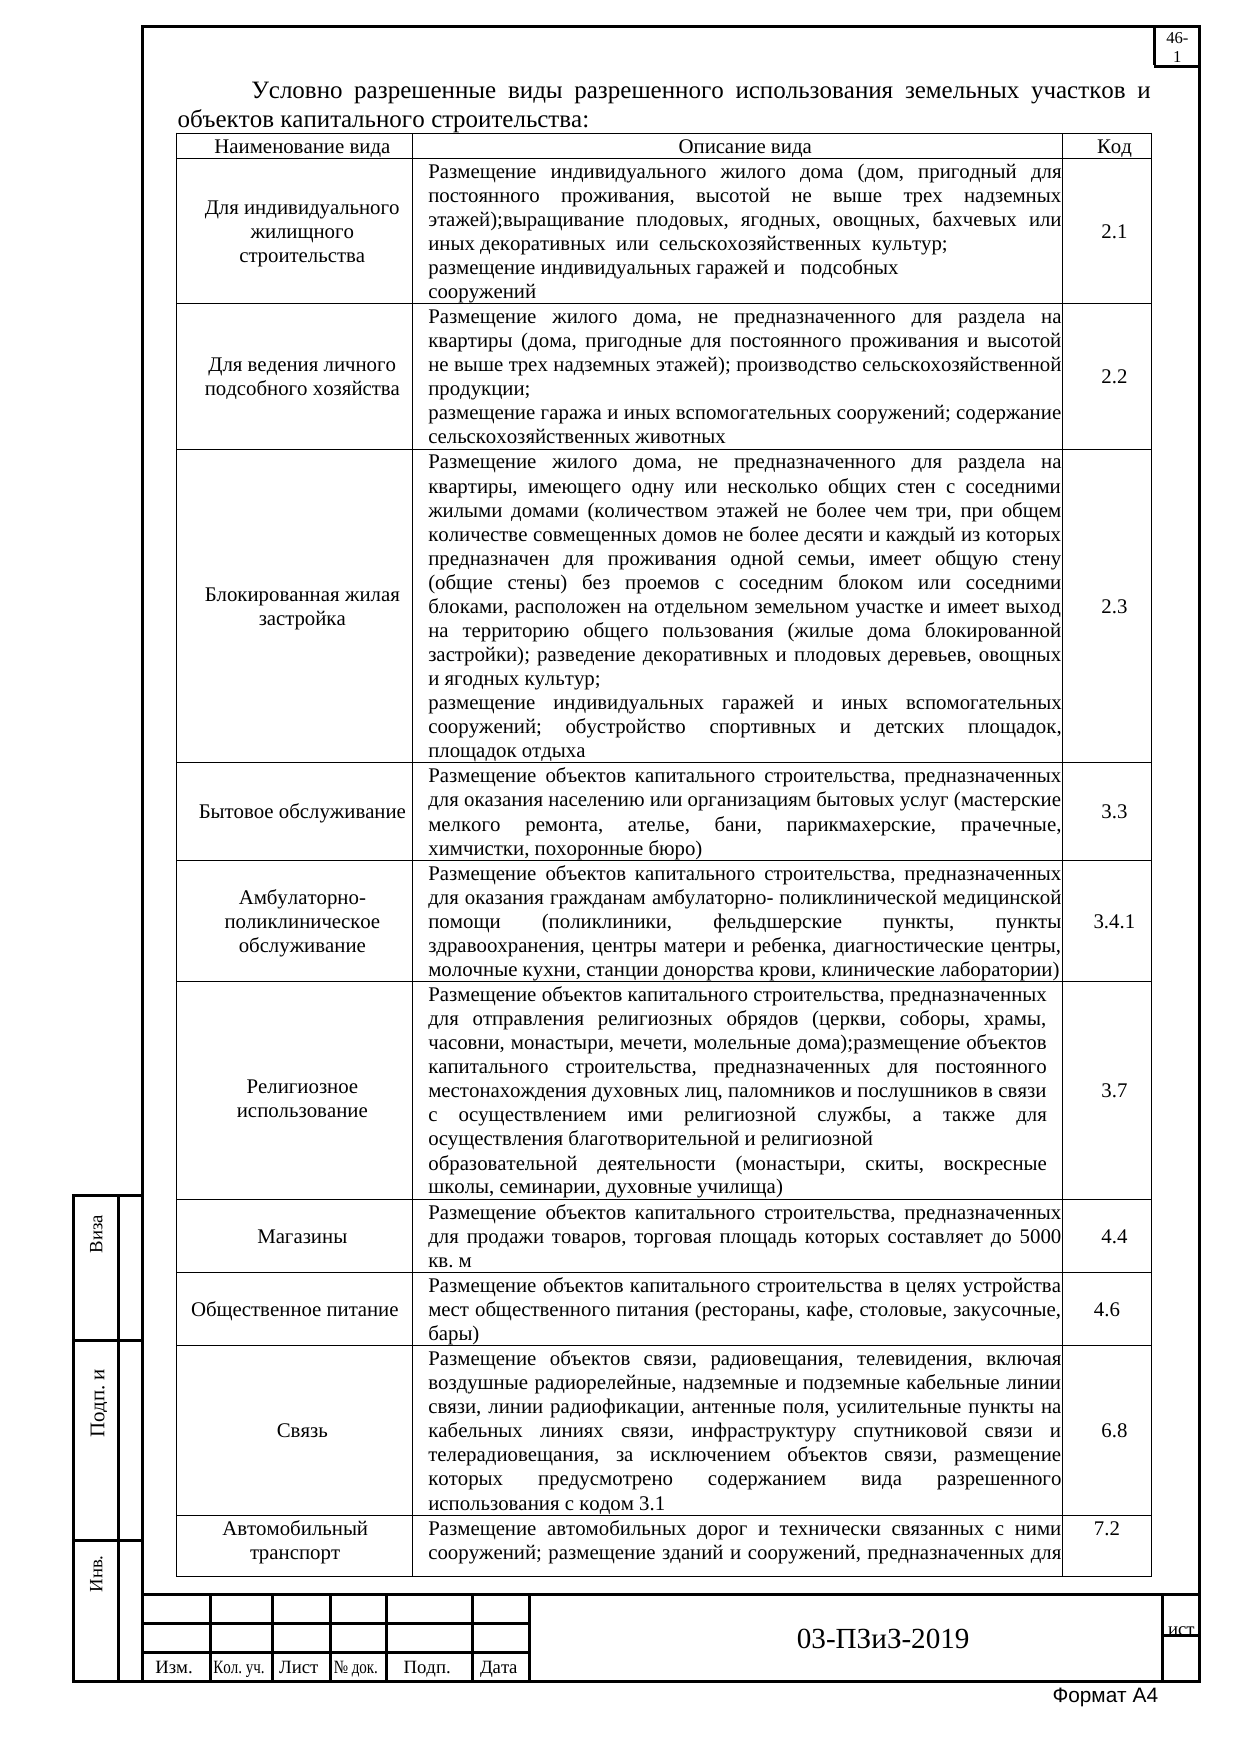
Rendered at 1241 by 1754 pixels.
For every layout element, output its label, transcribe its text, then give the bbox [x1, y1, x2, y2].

table_cell Бытовое обслуживание [177, 763, 412, 859]
text Условно разрешенные виды разрешенного использования земельных участков и объектов капитального строительства: [177, 75, 1152, 132]
table_cell Магазины [177, 1200, 412, 1272]
table_cell Размещение объектов капитального строительства, предназначенных для оказания гражданам амбулаторно- поликлинической медицинской помощи (поликлиники, фельдшерские пункты, пункты здравоохранения, центры матери и ребенка, диагностические центры, молочные кухни, станции донорства крови, клинические лаборатории) [413, 861, 1062, 981]
table_cell Размещение объектов капитального строительства, предназначенных для отправления религиозных обрядов (церкви, соборы, храмы, часовни, монастыри, мечети, молельные дома);размещение объектов капитального строительства, предназначенных для постоянного местонахождения духовных лиц, паломников и послушников в связи с осуществлением ими религиозной службы, а также для осуществления благотворительной и религиозной образовательной деятельности (монастыри, скиты, воскресные школы, семинарии, духовные училища) [413, 982, 1062, 1198]
table_cell Размещение жилого дома, не предназначенного для раздела на квартиры (дома, пригодные для постоянного проживания и высотой не выше трех надземных этажей); производство сельскохозяйственной продукции; размещение гаража и иных вспомогательных сооружений; содержание сельскохозяйственных животных [413, 304, 1062, 448]
table_cell 4.4 [1063, 1200, 1151, 1272]
table_cell Для индивидуального жилищного строительства [177, 159, 412, 303]
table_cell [413, 1516, 1062, 1576]
table_cell Связь [177, 1346, 412, 1514]
table_cell Для ведения личного подсобного хозяйства [177, 304, 412, 448]
table_cell Размещение жилого дома, не предназначенного для раздела на квартиры, имеющего одну или несколько общих стен с соседними жилыми домами (количеством этажей не более чем три, при общем количестве совмещенных домов не более десяти и каждый из которых предназначен для проживания одной семьи, имеет общую стену (общие стены) без проемов с соседним блоком или соседними блоками, расположен на отдельном земельном участке и имеет выход на территорию общего пользования (жилые дома блокированной застройки); разведение декоративных и плодовых деревьев, овощных и ягодных культур; размещение индивидуальных гаражей и иных вспомогательных сооружений; обустройство спортивных и детских площадок, площадок отдыха [413, 450, 1062, 762]
table_cell 3.4.1 [1063, 861, 1151, 981]
table_cell 7.2 [1063, 1516, 1151, 1576]
table_cell Общественное питание [177, 1273, 412, 1345]
table_cell Амбулаторно- поликлиническое обслуживание [177, 861, 412, 981]
table_cell 3.3 [1063, 763, 1151, 859]
table_cell Религиозное использование [177, 982, 412, 1198]
table_header Код [1063, 134, 1151, 158]
table_cell 6.8 [1063, 1346, 1151, 1514]
table_cell Размещение объектов капитального строительства, предназначенных для продажи товаров, торговая площадь которых составляет до 5000 кв. м [413, 1200, 1062, 1272]
table_header Описание вида [413, 134, 1062, 158]
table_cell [177, 1516, 412, 1576]
table_cell 2.2 [1063, 304, 1151, 448]
table_cell Блокированная жилая застройка [177, 450, 412, 762]
table_cell 2.3 [1063, 450, 1151, 762]
table_cell 2.1 [1063, 159, 1151, 303]
table_header Наименование вида [177, 134, 412, 158]
table_cell 3.7 [1063, 982, 1151, 1198]
table_cell Размещение объектов капитального строительства, предназначенных для оказания населению или организациям бытовых услуг (мастерские мелкого ремонта, ателье, бани, парикмахерские, прачечные, химчистки, похоронные бюро) [413, 763, 1062, 859]
table_cell Размещение объектов капитального строительства в целях устройства мест общественного питания (рестораны, кафе, столовые, закусочные, бары) [413, 1273, 1062, 1345]
table_cell Размещение объектов связи, радиовещания, телевидения, включая воздушные радиорелейные, надземные и подземные кабельные линии связи, линии радиофикации, антенные поля, усилительные пункты на кабельных линиях связи, инфраструктуру спутниковой связи и телерадиовещания, за исключением объектов связи, размещение которых предусмотрено содержанием вида разрешенного использования с кодом 3.1 [413, 1346, 1062, 1514]
table_cell 4.6 [1063, 1273, 1151, 1345]
table_cell Размещение индивидуального жилого дома (дом, пригодный для постоянного проживания, высотой не выше трех надземных этажей);выращивание плодовых, ягодных, овощных, бахчевых или иных декоративных или сельскохозяйственных культур; размещение индивидуальных гаражей и подсобных сооружений [413, 159, 1062, 303]
